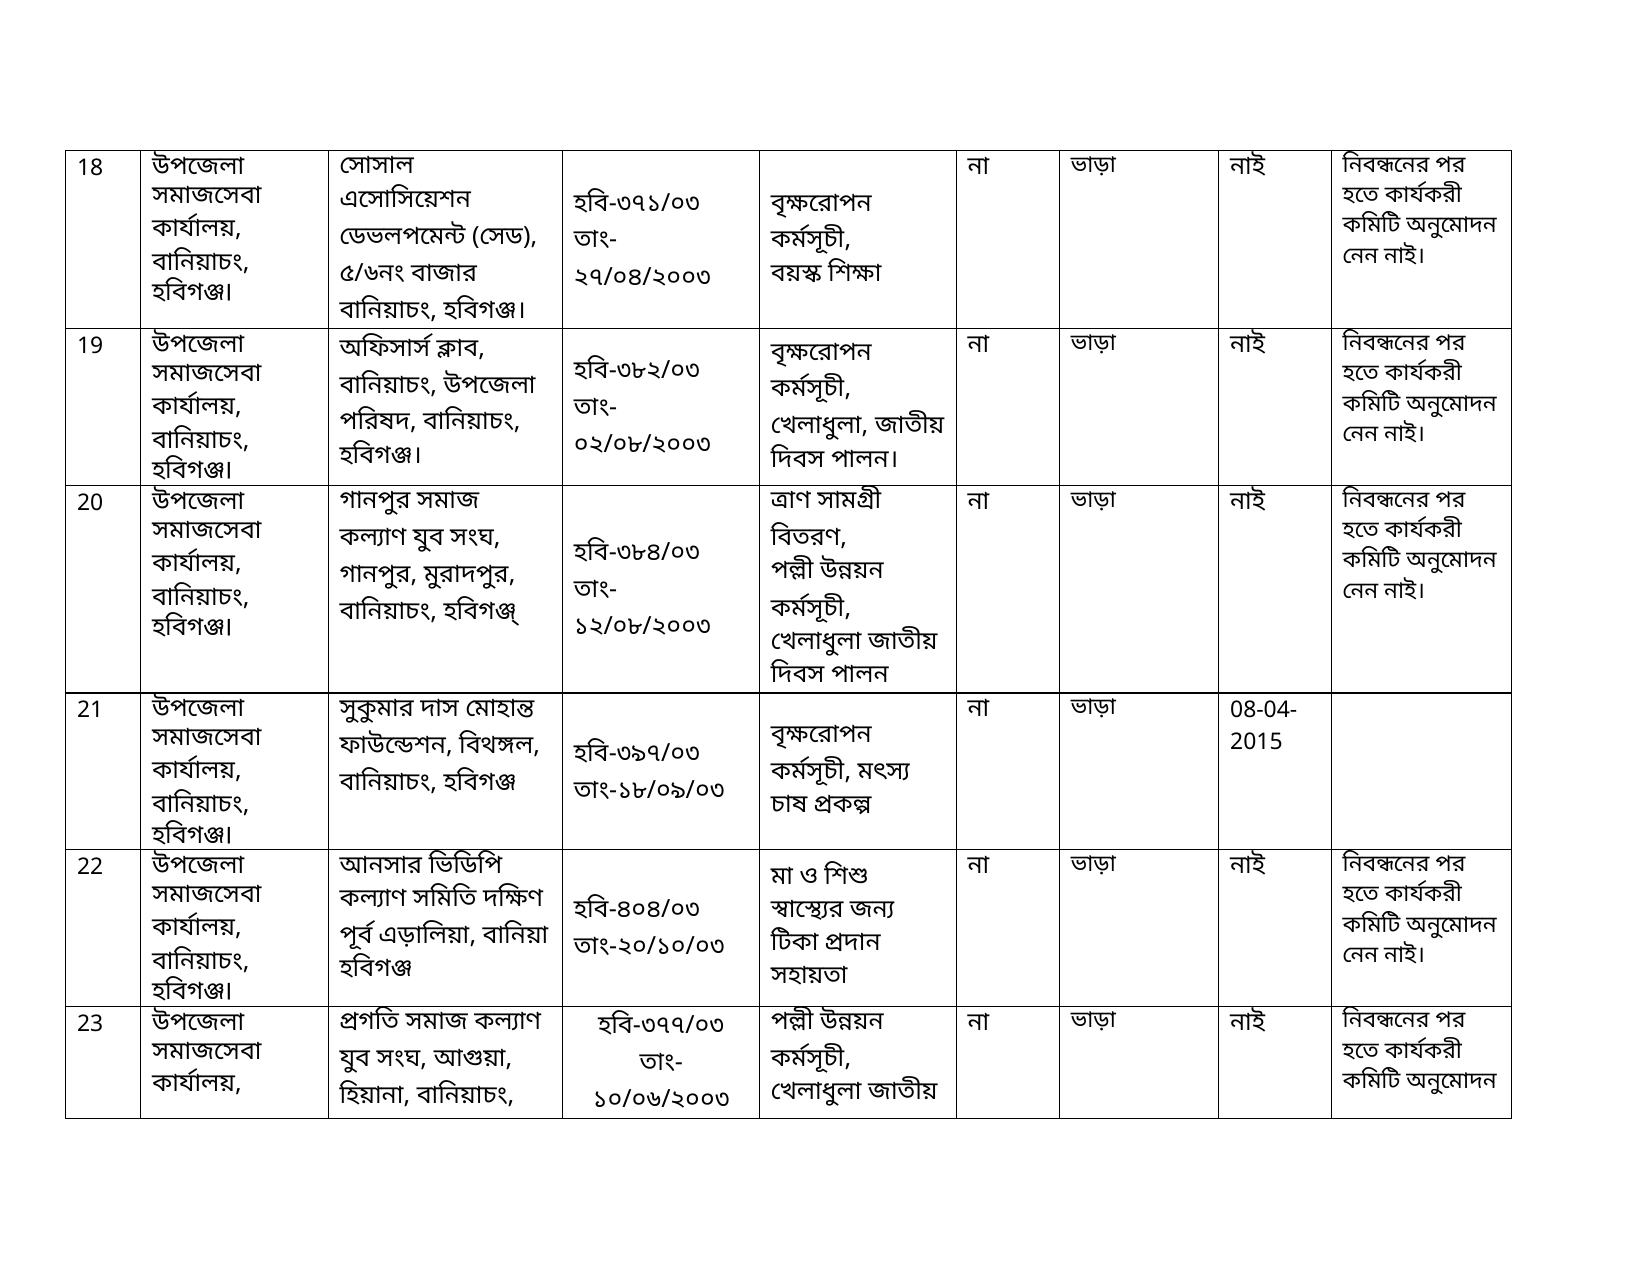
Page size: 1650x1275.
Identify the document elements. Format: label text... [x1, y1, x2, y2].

table_cell না [957, 1007, 1059, 1118]
table_cell গানপুর সমাজ কল্যাণ যুব সংঘ, গানপুর, মুরাদপুর, বানিয়াচং, হবিগঞ্জ্ [329, 486, 562, 692]
table_cell না [957, 694, 1059, 849]
table_cell সোসাল এসোসিয়েশন ডেভলপমেন্ট (সেড), ৫/৬নং বাজার বানিয়াচং, হবিগঞ্জ। [329, 151, 562, 328]
table_cell 22 [66, 850, 140, 1006]
table_cell বৃক্ষরোপন কর্মসূচী, মৎস্য চাষ প্রকল্প [760, 694, 956, 849]
table_cell আনসার ভিডিপি কল্যাণ সমিতি দক্ষিণ পূর্ব এড়ালিয়া, বানিয়া হবিগঞ্জ [329, 850, 562, 1006]
table_cell 23 [66, 1007, 140, 1118]
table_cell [329, 1007, 562, 1118]
table_cell নিবন্ধনের পর হতে কার্যকরী কমিটি অনুমোদন নেন নাই। [1332, 151, 1511, 328]
table_cell [1332, 694, 1511, 849]
table_cell উপজেলা সমাজসেবা কার্যালয়, বানিয়াচং, হবিগঞ্জ। [141, 694, 328, 849]
table_cell না [957, 850, 1059, 1006]
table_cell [141, 1007, 328, 1118]
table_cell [563, 1007, 759, 1118]
table_cell নাই [1219, 151, 1331, 328]
table_cell নাই [1219, 486, 1331, 692]
table_cell না [957, 329, 1059, 485]
table_cell 18 [66, 151, 140, 328]
table_cell মা ও শিশু স্বাস্থ্যের জন্য টিকা প্রদান সহায়তা [760, 850, 956, 1006]
table_cell হবি-৩৮৪/০৩ তাং-১২/০৮/২০০৩ [563, 486, 759, 692]
table_cell নাই [1219, 850, 1331, 1006]
table_cell হবি-৩৯৭/০৩ তাং-১৮/০৯/০৩ [563, 694, 759, 849]
table_cell হবি-৩৮২/০৩ তাং-০২/০৮/২০০৩ [563, 329, 759, 485]
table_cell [1332, 1007, 1511, 1118]
table_cell উপজেলা সমাজসেবা কার্যালয়, বানিয়াচং, হবিগঞ্জ। [141, 329, 328, 485]
table_cell 19 [66, 329, 140, 485]
table_cell ভাড়া [1060, 486, 1218, 692]
table_cell নাই [1219, 329, 1331, 485]
table_cell সুকুমার দাস মোহান্ত ফাউন্ডেশন, বিথঙ্গল, বানিয়াচং, হবিগঞ্জ [329, 694, 562, 849]
table_cell অফিসার্স ক্লাব, বানিয়াচং, উপজেলা পরিষদ, বানিয়াচং, হবিগঞ্জ। [329, 329, 562, 485]
table_cell ভাড়া [1060, 1007, 1218, 1118]
table_cell হবি-৪০৪/০৩ তাং-২০/১০/০৩ [563, 850, 759, 1006]
table_cell ত্রাণ সামগ্রী বিতরণ, পল্লী উন্নয়ন কর্মসূচী, খেলাধুলা জাতীয় দিবস পালন [760, 486, 956, 692]
table_cell ভাড়া [1060, 151, 1218, 328]
table_cell উপজেলা সমাজসেবা কার্যালয়, বানিয়াচং, হবিগঞ্জ। [141, 486, 328, 692]
table_cell ভাড়া [1060, 329, 1218, 485]
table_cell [760, 1007, 956, 1118]
table_cell নাই [1219, 1007, 1331, 1118]
table_cell 21 [66, 694, 140, 849]
table_cell না [957, 486, 1059, 692]
table_cell না [957, 151, 1059, 328]
table_cell নিবন্ধনের পর হতে কার্যকরী কমিটি অনুমোদন নেন নাই। [1332, 329, 1511, 485]
table_cell উপজেলা সমাজসেবা কার্যালয়, বানিয়াচং, হবিগঞ্জ। [141, 151, 328, 328]
table_cell 08-04-2015 [1219, 694, 1331, 849]
table_cell 20 [66, 486, 140, 692]
table_cell হবি-৩৭১/০৩ তাং-২৭/০৪/২০০৩ [563, 151, 759, 328]
table_cell ভাড়া [1060, 850, 1218, 1006]
table_cell নিবন্ধনের পর হতে কার্যকরী কমিটি অনুমোদন নেন নাই। [1332, 486, 1511, 692]
table_cell উপজেলা সমাজসেবা কার্যালয়, বানিয়াচং, হবিগঞ্জ। [141, 850, 328, 1006]
table_cell নিবন্ধনের পর হতে কার্যকরী কমিটি অনুমোদন নেন নাই। [1332, 850, 1511, 1006]
table_cell বৃক্ষরোপন কর্মসূচী, বয়স্ক শিক্ষা [760, 151, 956, 328]
table_cell ভাড়া [1060, 694, 1218, 849]
table_cell বৃক্ষরোপন কর্মসূচী, খেলাধুলা, জাতীয় দিবস পালন। [760, 329, 956, 485]
